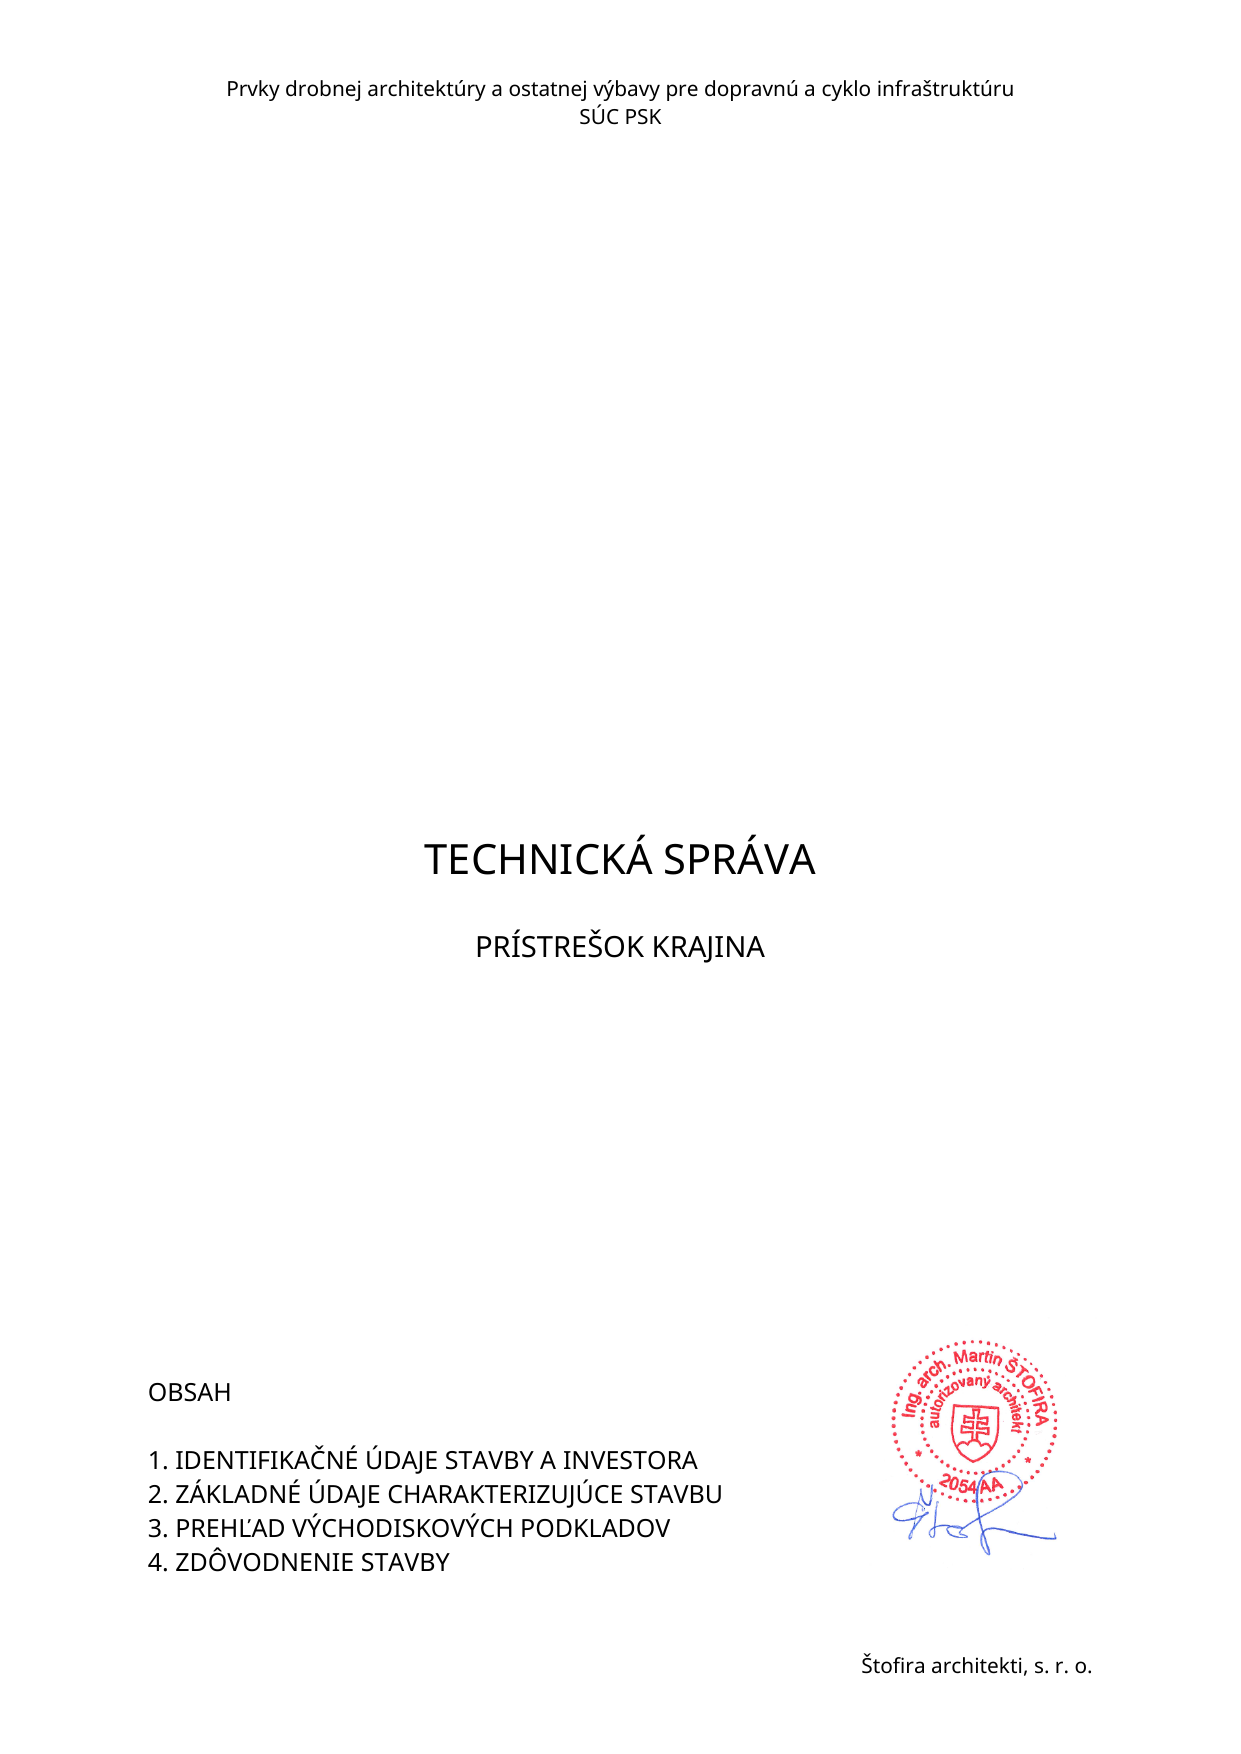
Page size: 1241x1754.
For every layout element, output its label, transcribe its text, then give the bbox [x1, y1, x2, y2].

text TECHNICKÁ SPRÁVA [148, 830, 1092, 887]
text 1. IDENTIFIKAČNÉ ÚDAJE STAVBY A INVESTORA [148, 1443, 852, 1477]
text 3. PREHĽAD VÝCHODISKOVÝCH PODKLADOV [148, 1511, 852, 1545]
text 2. ZÁKLADNÉ ÚDAJE CHARAKTERIZUJÚCE STAVBU [148, 1477, 852, 1511]
text PRÍSTREŠOK KRAJINA [148, 926, 1092, 966]
text OBSAH [148, 1375, 852, 1409]
picture [852, 1317, 1100, 1572]
text 4. ZDÔVODNENIE STAVBY [148, 1545, 1092, 1579]
